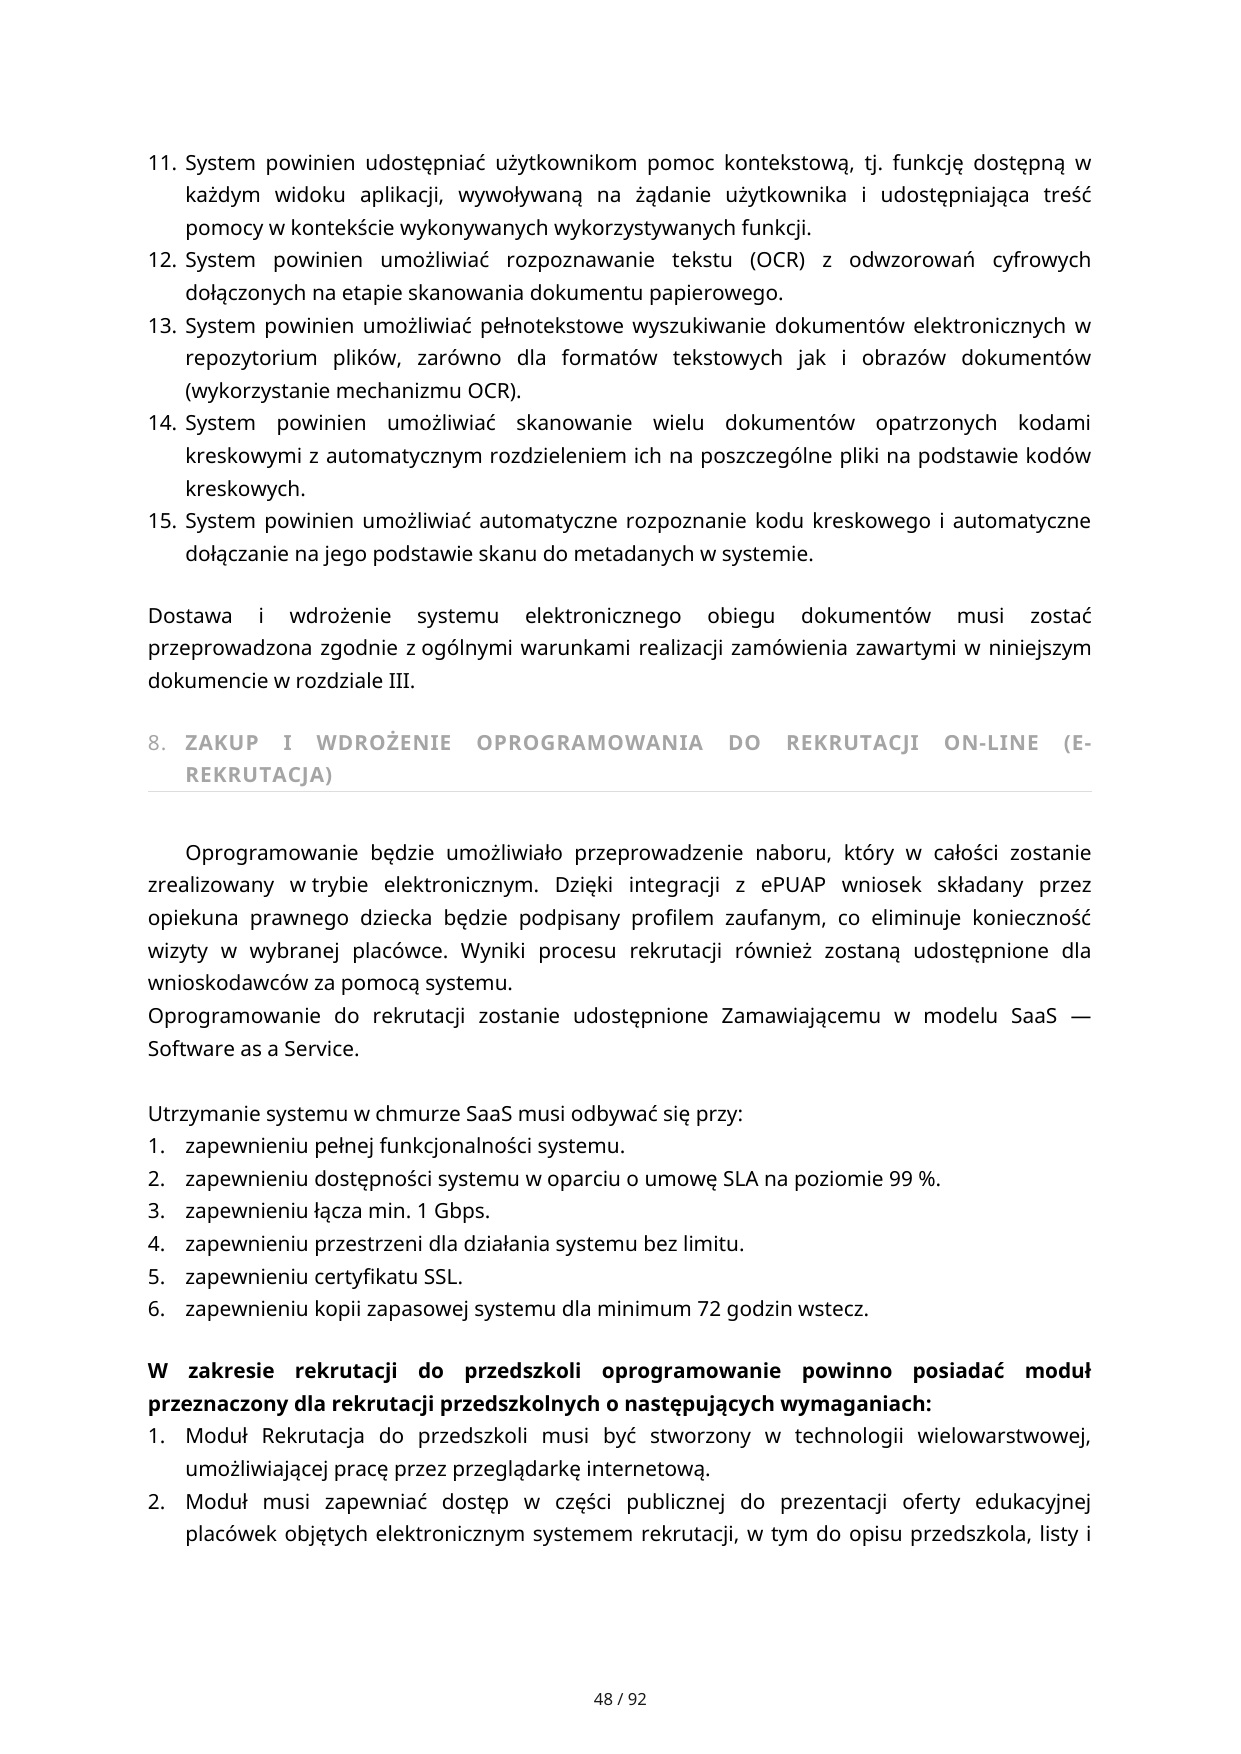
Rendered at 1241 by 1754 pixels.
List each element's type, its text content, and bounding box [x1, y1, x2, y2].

list zapewnieniu certyfikatu SSL. [148, 1262, 1092, 1290]
list zapewnieniu kopii zapasowej systemu dla minimum 72 godzin wstecz. [148, 1294, 1092, 1323]
list Moduł Rekrutacja do przedszkoli musi być stworzony w technologii wielowarstwowej, umożliwiającej pracę przez przeglądarkę internetową. [148, 1422, 1092, 1483]
text Oprogramowanie będzie umożliwiało przeprowadzenie naboru, który w całości zostanie zrealizowany w trybie elektronicznym. Dzięki integracji z ePUAP wniosek składany przez opiekuna prawnego dziecka będzie podpisany profilem zaufanym, co eliminuje konieczność wizyty w wybranej placówce. Wyniki procesu rekrutacji również zostaną udostępnione dla wnioskodawców za pomocą systemu. [148, 838, 1092, 997]
list System powinien udostępniać użytkownikom pomoc kontekstową, tj. funkcję dostępną w każdym widoku aplikacji, wywoływaną na żądanie użytkownika i udostępniająca treść pomocy w kontekście wykonywanych wykorzystywanych funkcji. [148, 148, 1092, 241]
list zapewnieniu dostępności systemu w oparciu o umowę SLA na poziomie 99 %. [148, 1164, 1092, 1192]
text Utrzymanie systemu w chmurze SaaS musi odbywać się przy: [148, 1099, 1092, 1127]
list zapewnieniu łącza min. 1 Gbps. [148, 1197, 1092, 1225]
list zapewnieniu przestrzeni dla działania systemu bez limitu. [148, 1229, 1092, 1258]
text W zakresie rekrutacji do przedszkoli oprogramowanie powinno posiadać moduł przeznaczony dla rekrutacji przedszkolnych o następujących wymaganiach: [148, 1356, 1092, 1417]
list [148, 1487, 1092, 1548]
list zapewnieniu pełnej funkcjonalności systemu. [148, 1131, 1092, 1160]
text Oprogramowanie do rekrutacji zostanie udostępnione Zamawiającemu w modelu SaaS — Software as a Service. [148, 1001, 1092, 1062]
text Dostawa i wdrożenie systemu elektronicznego obiegu dokumentów musi zostać przeprowadzona zgodnie z ogólnymi warunkami realizacji zamówienia zawartymi w niniejszym dokumencie w rozdziale III. [148, 601, 1092, 694]
list System powinien umożliwiać skanowanie wielu dokumentów opatrzonych kodami kreskowymi z automatycznym rozdzieleniem ich na poszczególne pliki na podstawie kodów kreskowych. [148, 408, 1092, 502]
subtitle Zakup i wdrożenie oprogramowania do rekrutacji on-line (e-rekrutacja) [148, 728, 1092, 791]
list System powinien umożliwiać rozpoznawanie tekstu (OCR) z odwzorowań cyfrowych dołączonych na etapie skanowania dokumentu papierowego. [148, 246, 1092, 307]
list System powinien umożliwiać automatyczne rozpoznanie kodu kreskowego i automatyczne dołączanie na jego podstawie skanu do metadanych w systemie. [148, 506, 1092, 567]
list System powinien umożliwiać pełnotekstowe wyszukiwanie dokumentów elektronicznych w repozytorium plików, zarówno dla formatów tekstowych jak i obrazów dokumentów (wykorzystanie mechanizmu OCR). [148, 311, 1092, 404]
